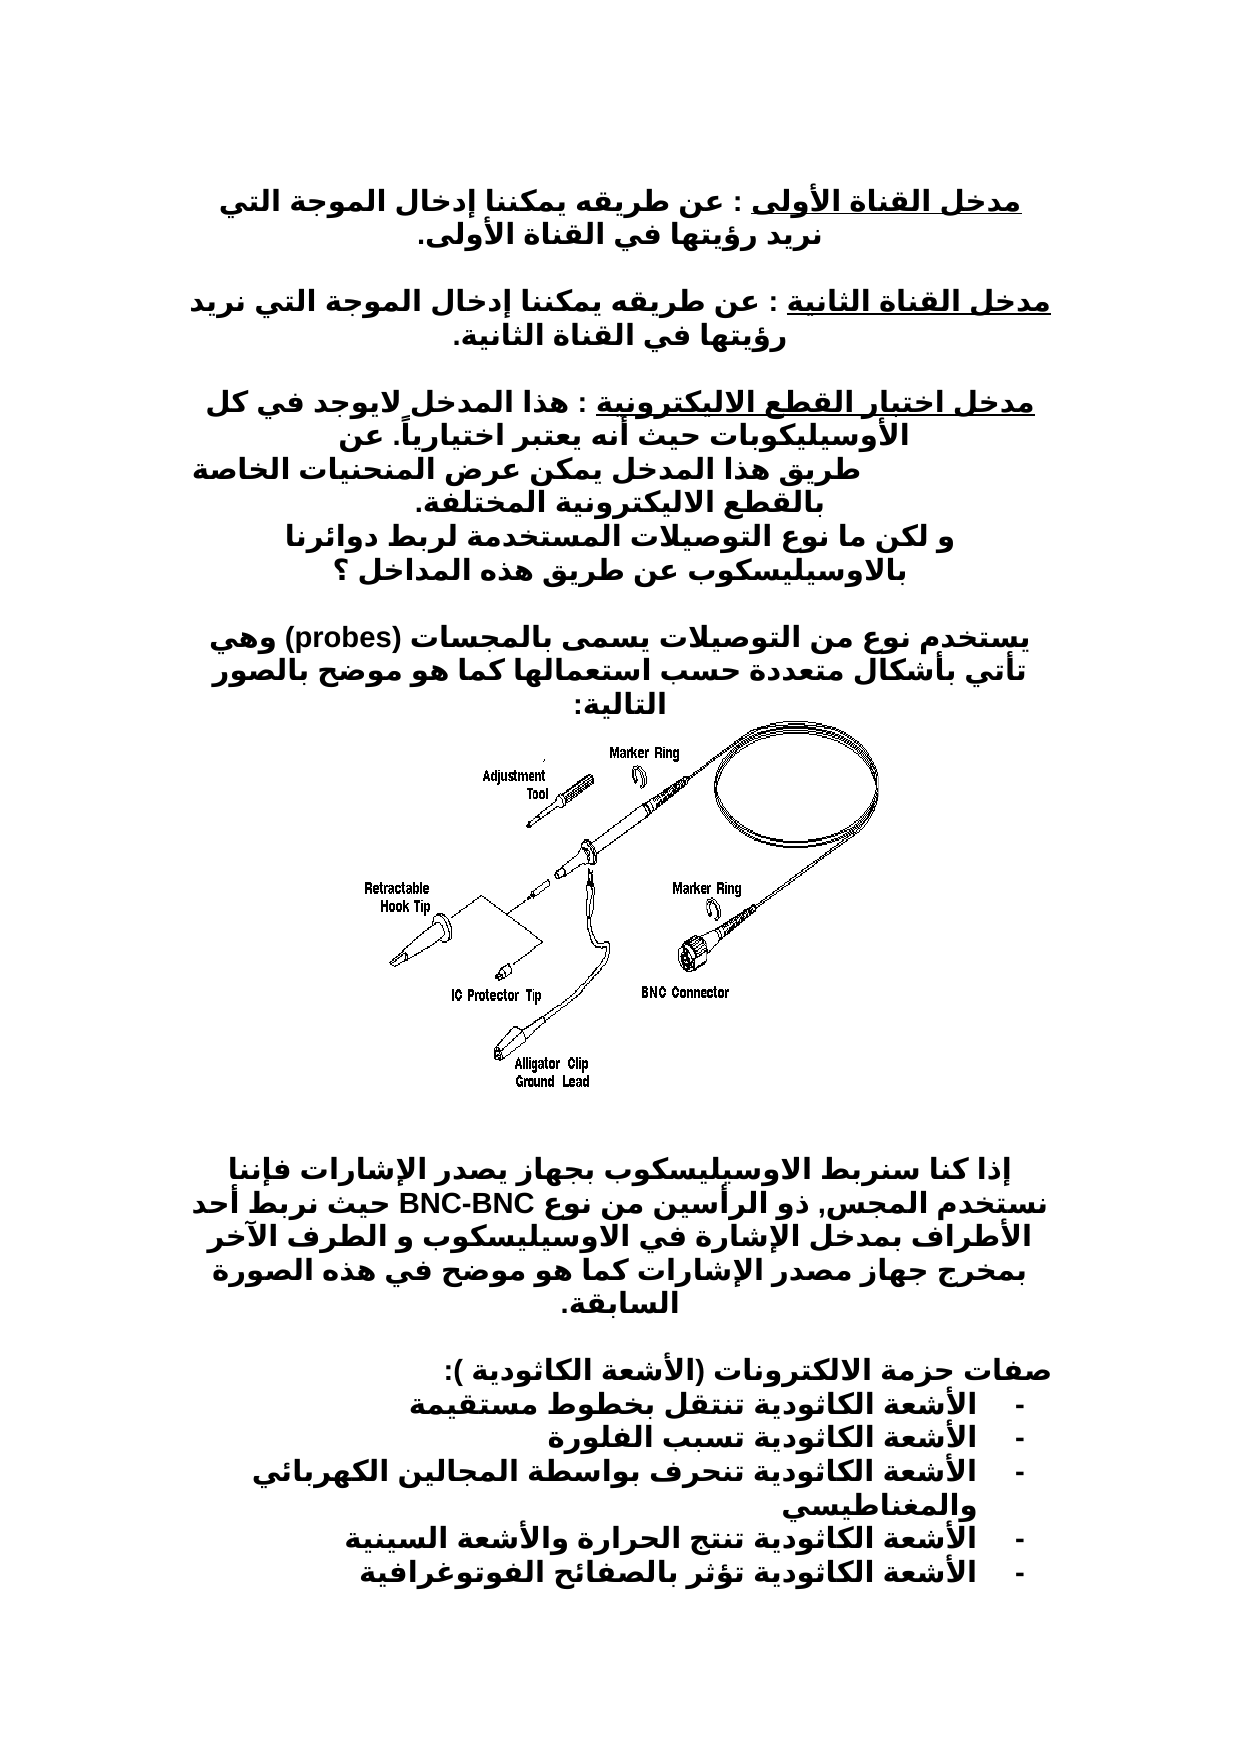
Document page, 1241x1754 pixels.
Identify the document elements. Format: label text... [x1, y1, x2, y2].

text مدخل القناة الأولى : عن طريقه يمكننا إدخال الموجة التي نريد رؤيتها في القناة الأولى. [187, 183, 1053, 251]
text صفات حزمة الالكترونات (الأشعة الكاثودية ): [187, 1353, 1053, 1387]
text يستخدم نوع من التوصيلات يسمى بالمجسات (probes) وهي تأتي بأشكال متعددة حسب استعمالها كما هو موضح بالصور التالية: [187, 619, 1053, 720]
text و لكن ما نوع التوصيلات المستخدمة لربط دوائرنا بالاوسيليسكوب عن طريق هذه المداخل ؟ [187, 519, 1053, 586]
list الأشعة الكاثودية تنحرف بواسطة المجالين الكهربائي والمغناطيسي [187, 1454, 1015, 1521]
text إذا كنا سنربط الاوسيليسكوب بجهاز يصدر الإشارات فإننا نستخدم المجس, ذو الرأسين من نوع BNC-BNC حيث نربط أحد الأطراف بمدخل الإشارة في الاوسيليسكوب و الطرف الآخر بمخرج جهاز مصدر الإشارات كما هو موضح في هذه الصورة السابقة. [187, 1152, 1053, 1320]
text مدخل القناة الثانية : عن طريقه يمكننا إدخال الموجة التي نريد رؤيتها في القناة الثانية. [187, 284, 1053, 351]
picture [361, 720, 879, 1094]
list الأشعة الكاثودية تنتقل بخطوط مستقيمة [187, 1387, 1015, 1421]
list الأشعة الكاثودية تنتج الحرارة والأشعة السينية [187, 1521, 1015, 1555]
text مدخل اختبار القطع الاليكترونية : هذا المدخل لايوجد في كل الأوسيليكوبات حيث أنه يعتبر اختيارياً. عن [187, 385, 1053, 452]
list الأشعة الكاثودية تسبب الفلورة [187, 1421, 1015, 1454]
list الأشعة الكاثودية تؤثر بالصفائح الفوتوغرافية [187, 1555, 1015, 1588]
text طريق هذا المدخل يمكن عرض المنحنيات الخاصة بالقطع الاليكترونية المختلفة. [187, 452, 1053, 519]
